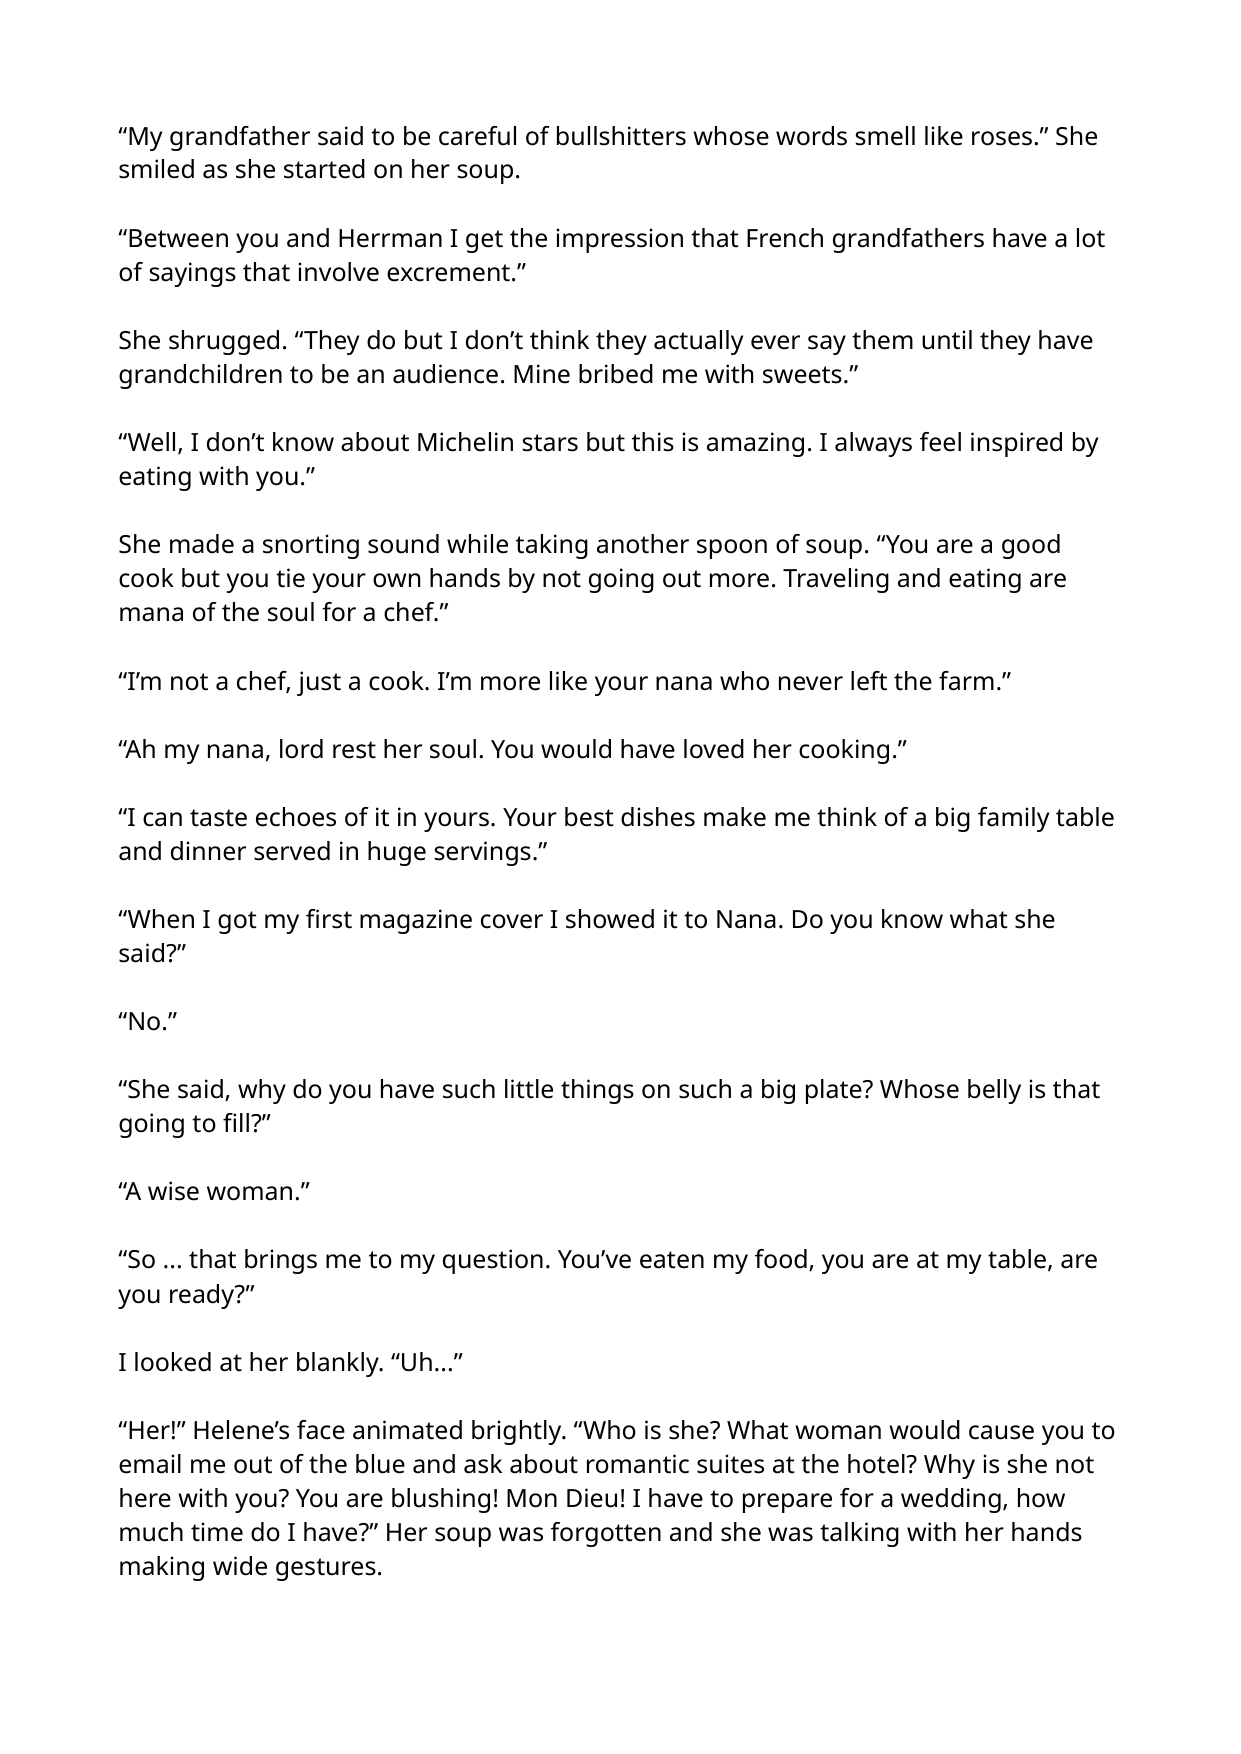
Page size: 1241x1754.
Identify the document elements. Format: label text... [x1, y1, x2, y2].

text I looked at her blankly. “Uh...” [118, 1344, 1122, 1378]
text “A wise woman.” [118, 1174, 1122, 1208]
text “Ah my nana, lord rest her soul. You would have loved her cooking.” [118, 731, 1122, 765]
text “When I got my first magazine cover I showed it to Nana. Do you know what she said?” [118, 902, 1122, 970]
text She shrugged. “They do but I don’t think they actually ever say them until they have grandchildren to be an audience. Mine bribed me with sweets.” [118, 322, 1122, 391]
text “Between you and Herrman I get the impression that French grandfathers have a lot of sayings that involve excrement.” [118, 220, 1122, 288]
text She made a snorting sound while taking another spoon of soup. “You are a good cook but you tie your own hands by not going out more. Traveling and eating are mana of the soul for a chef.” [118, 527, 1122, 629]
text “I can taste echoes of it in yours. Your best dishes make me think of a big family table and dinner served in huge servings.” [118, 799, 1122, 867]
text “My grandfather said to be careful of bullshitters whose words smell like roses.” She smiled as she started on her soup. [118, 118, 1122, 186]
text “Her!” Helene’s face animated brightly. “Who is she? What woman would cause you to email me out of the blue and ask about romantic suites at the hotel? Why is she not here with you? You are blushing! Mon Dieu! I have to prepare for a wedding, how much time do I have?” Her soup was forgotten and she was talking with her hands making wide gestures. [118, 1412, 1122, 1583]
text “I’m not a chef, just a cook. I’m more like your nana who never left the farm.” [118, 663, 1122, 697]
text “Well, I don’t know about Michelin stars but this is amazing. I always feel inspired by eating with you.” [118, 425, 1122, 493]
text “So ... that brings me to my question. You’ve eaten my food, you are at my table, are you ready?” [118, 1242, 1122, 1310]
text “No.” [118, 1004, 1122, 1038]
text “She said, why do you have such little things on such a big plate? Whose belly is that going to fill?” [118, 1072, 1122, 1140]
